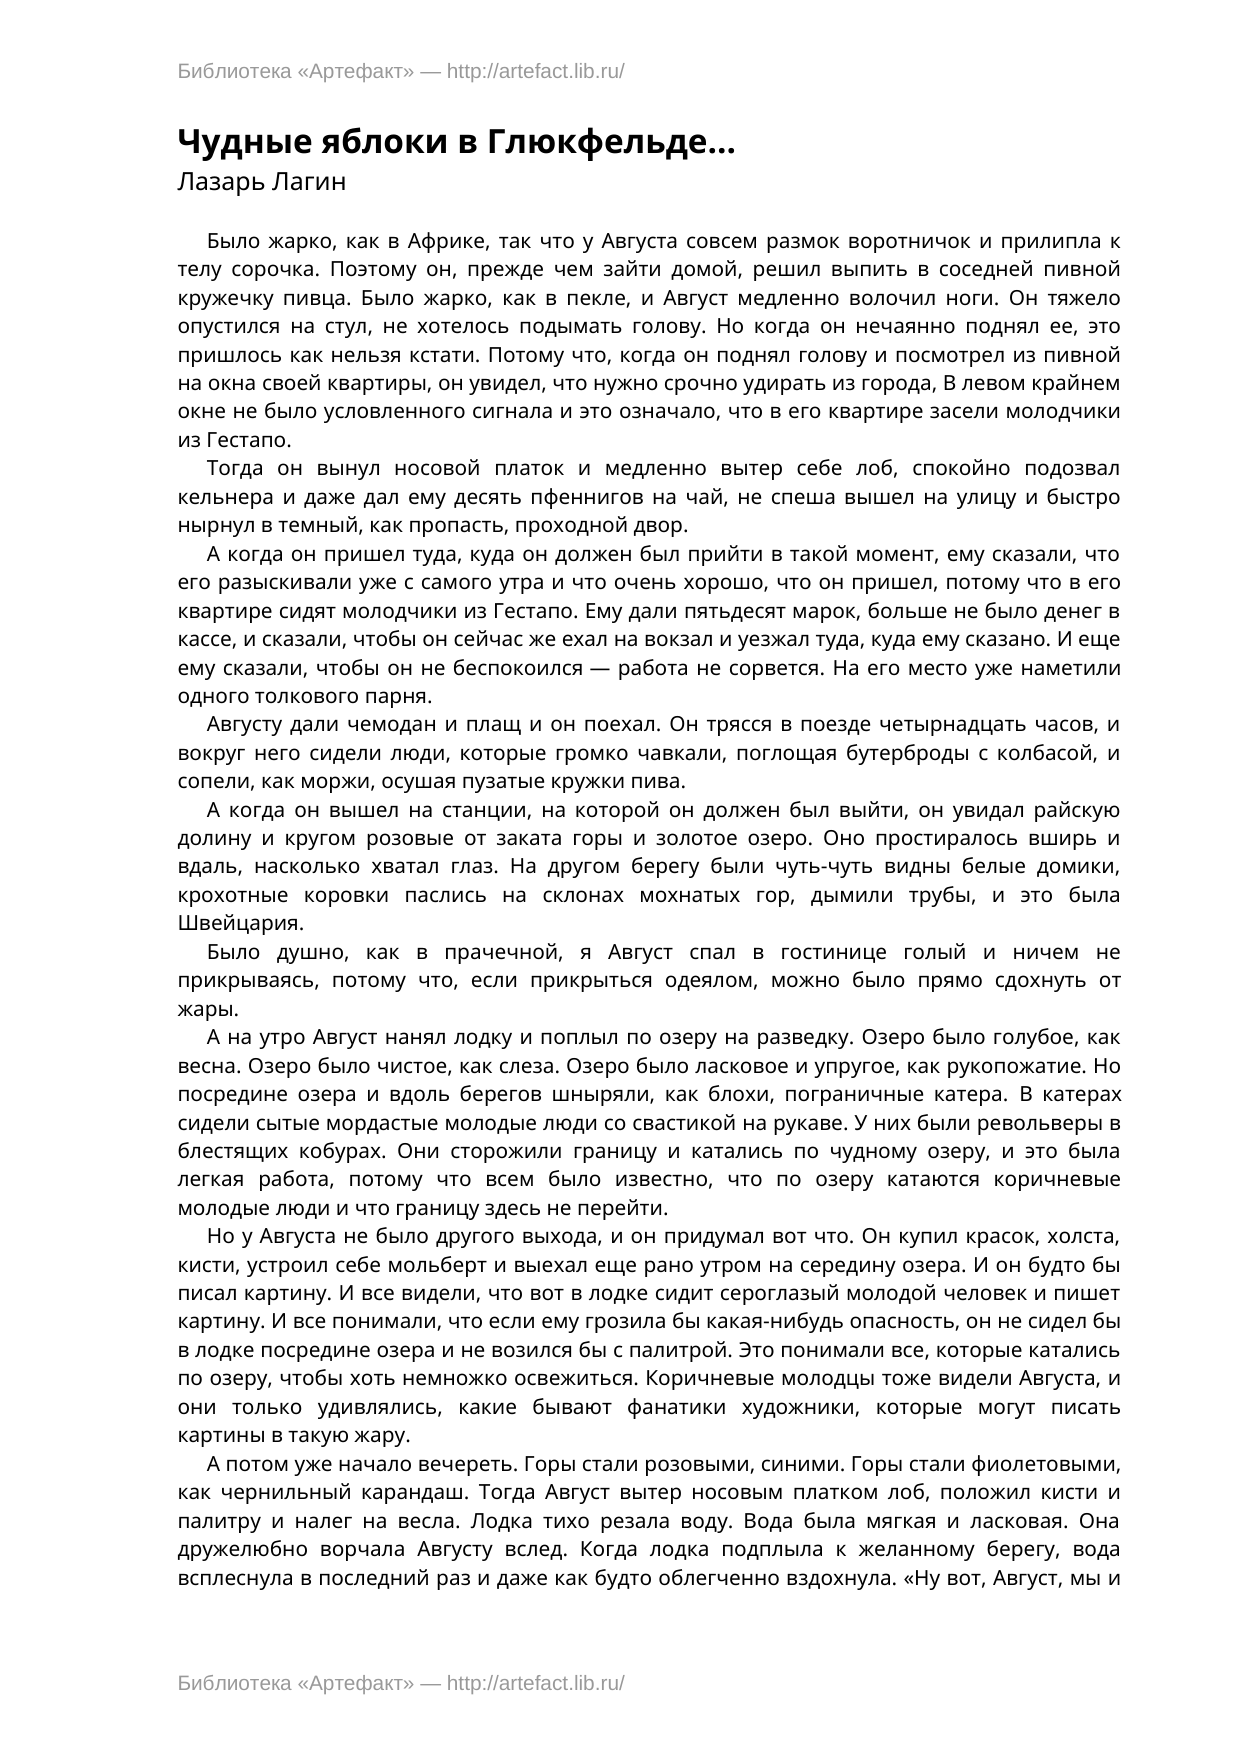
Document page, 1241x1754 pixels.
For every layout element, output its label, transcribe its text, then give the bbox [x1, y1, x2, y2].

text Было жарко, как в Африке, так что у Августа совсем размок воротничок и прилипла к телу сорочка. Поэтому он, прежде чем зайти домой, решил выпить в соседней пивной кружечку пивца. Было жарко, как в пекле, и Август медленно волочил ноги. Он тяжело опустился на стул, не хотелось подымать голову. Но когда он нечаянно поднял ее, это пришлось как нельзя кстати. Потому что, когда он поднял голову и посмотрел из пивной на окна своей квартиры, он увидел, что нужно срочно удирать из города, В левом крайнем окне не было условленного сигнала и это означало, что в его квартире засели молодчики из Гестапо. [177, 226, 1122, 453]
subtitle Чудные яблоки в Глюкфельде… [177, 118, 1122, 163]
text Но у Августа не было другого выхода, и он придумал вот что. Он купил красок, холста, кисти, устроил себе мольберт и выехал еще рано утром на середину озера. И он будто бы писал картину. И все видели, что вот в лодке сидит сероглазый молодой человек и пишет картину. И все понимали, что если ему грозила бы какая-нибудь опасность, он не сидел бы в лодке посредине озера и не возился бы с палитрой. Это понимали все, которые катались по озеру, чтобы хоть немножко освежиться. Коричневые молодцы тоже видели Августа, и они только удивлялись, какие бывают фанатики художники, которые могут писать картины в такую жару. [177, 1221, 1122, 1449]
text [177, 1449, 1122, 1591]
text А когда он пришел туда, куда он должен был прийти в такой момент, ему сказали, что его разыскивали уже с самого утра и что очень хорошо, что он пришел, потому что в его квартире сидят молодчики из Гестапо. Ему дали пятьдесят марок, больше не было денег в кассе, и сказали, чтобы он сейчас же ехал на вокзал и уезжал туда, куда ему сказано. И еще ему сказали, чтобы он не беспокоился — работа не сорвется. На его место уже наметили одного толкового парня. [177, 539, 1122, 709]
text А на утро Август нанял лодку и поплыл по озеру на разведку. Озеро было голубое, как весна. Озеро было чистое, как слеза. Озеро было ласковое и упругое, как рукопожатие. Но посредине озера и вдоль берегов шныряли, как блохи, пограничные катера. В катерах сидели сытые мордастые молодые люди со свастикой на рукаве. У них были револьверы в блестящих кобурах. Они сторожили границу и катались по чудному озеру, и это была легкая работа, потому что всем было известно, что по озеру катаются коричневые молодые люди и что границу здесь не перейти. [177, 1022, 1122, 1221]
text А когда он вышел на станции, на которой он должен был выйти, он увидал райскую долину и кругом розовые от заката горы и золотое озеро. Оно простиралось вширь и вдаль, насколько хватал глаз. На другом берегу были чуть-чуть видны белые домики, крохотные коровки паслись на склонах мохнатых гор, дымили трубы, и это была Швейцария. [177, 795, 1122, 937]
text Августу дали чемодан и плащ и он поехал. Он трясся в поезде четырнадцать часов, и вокруг него сидели люди, которые громко чавкали, поглощая бутерброды с колбасой, и сопели, как моржи, осушая пузатые кружки пива. [177, 709, 1122, 795]
text Тогда он вынул носовой платок и медленно вытер себе лоб, спокойно подозвал кельнера и даже дал ему десять пфеннигов на чай, не спеша вышел на улицу и быстро нырнул в темный, как пропасть, проходной двор. [177, 453, 1122, 539]
text Лазарь Лагин [177, 163, 1122, 198]
text Было душно, как в прачечной, я Август спал в гостинице голый и ничем не прикрываясь, потому что, если прикрыться одеялом, можно было прямо сдохнуть от жары. [177, 937, 1122, 1022]
